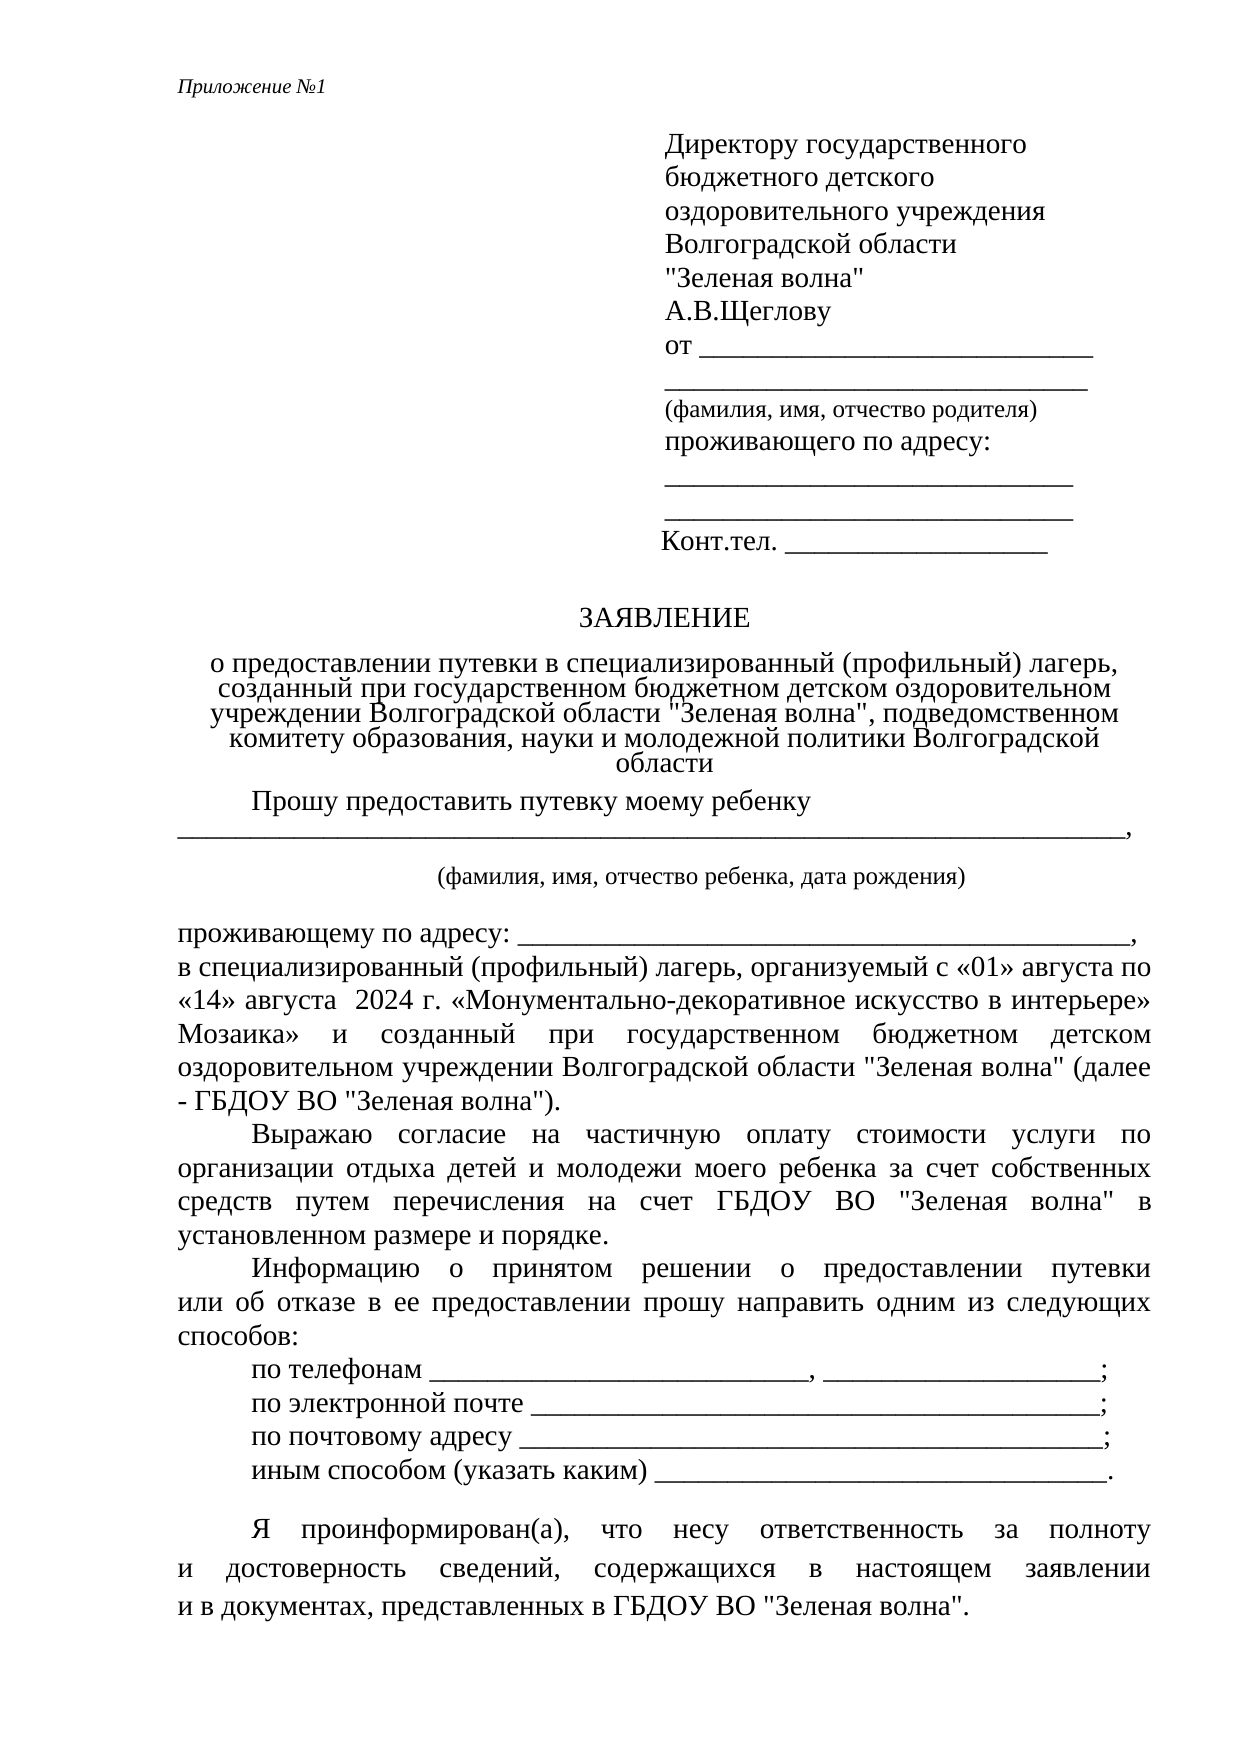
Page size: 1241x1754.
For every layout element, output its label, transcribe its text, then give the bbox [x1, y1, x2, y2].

text по почтовому адресу ________________________________________; [177, 1418, 1152, 1452]
text Я проинформирован(а), что несу ответственность за полноту и достоверность сведений, содержащихся в настоящем заявлении и в документах, представленных в ГБДОУ ВО "Зеленая волна". [177, 1511, 1152, 1622]
text (фамилия, имя, отчество родителя) [664, 394, 1152, 423]
text Прошу предоставить путевку моему ребенку _________________________________________________________________, [177, 790, 1152, 840]
text Конт.тел. __________________ [177, 523, 1152, 557]
text Выражаю согласие на частичную оплату стоимости услуги по организации отдыха детей и молодежи моего ребенка за счет собственных средств путем перечисления на счет ГБДОУ ВО "Зеленая волна" в установленном размере и порядке. [177, 1116, 1152, 1251]
text по электронной почте _______________________________________; [177, 1385, 1152, 1418]
text "Зеленая волна" [664, 260, 1152, 293]
text (фамилия, имя, отчество ребенка, дата рождения) [177, 861, 1152, 890]
text Информацию о принятом решении о предоставлении путевки или об отказе в ее предоставлении прошу направить одним из следующих способов: [177, 1251, 1152, 1351]
text о предоставлении путевки в специализированный (профильный) лагерь, созданный при государственном бюджетном детском оздоровительном учреждении Волгоградской области "Зеленая волна", подведомственном комитету образования, науки и молодежной политики Волгоградской области [177, 653, 1152, 778]
text иным способом (указать каким) _______________________________. [177, 1452, 1152, 1485]
text в специализированный (профильный) лагерь, организуемый с «01» августа по «14» августа 2024 г. «Монументально-декоративное искусство в интерьере» Мозаика» и созданный при государственном бюджетном детском оздоровительном учреждении Волгоградской области "Зеленая волна" (далее - ГБДОУ ВО "Зеленая волна"). [177, 949, 1152, 1116]
text ЗАЯВЛЕНИЕ [177, 607, 1152, 632]
text ____________________________ [664, 490, 1152, 523]
text _____________________________ [664, 361, 1152, 394]
text проживающему по адресу: __________________________________________, [177, 915, 1152, 949]
text ____________________________ [664, 456, 1152, 490]
text Директору государственного бюджетного детского оздоровительного учреждения Волгоградской области [664, 126, 1152, 260]
text от ___________________________ [664, 327, 1152, 361]
text по телефонам __________________________, ___________________; [177, 1351, 1152, 1385]
text проживающего по адресу: [664, 423, 1152, 456]
text А.В.Щеглову [664, 293, 1152, 327]
